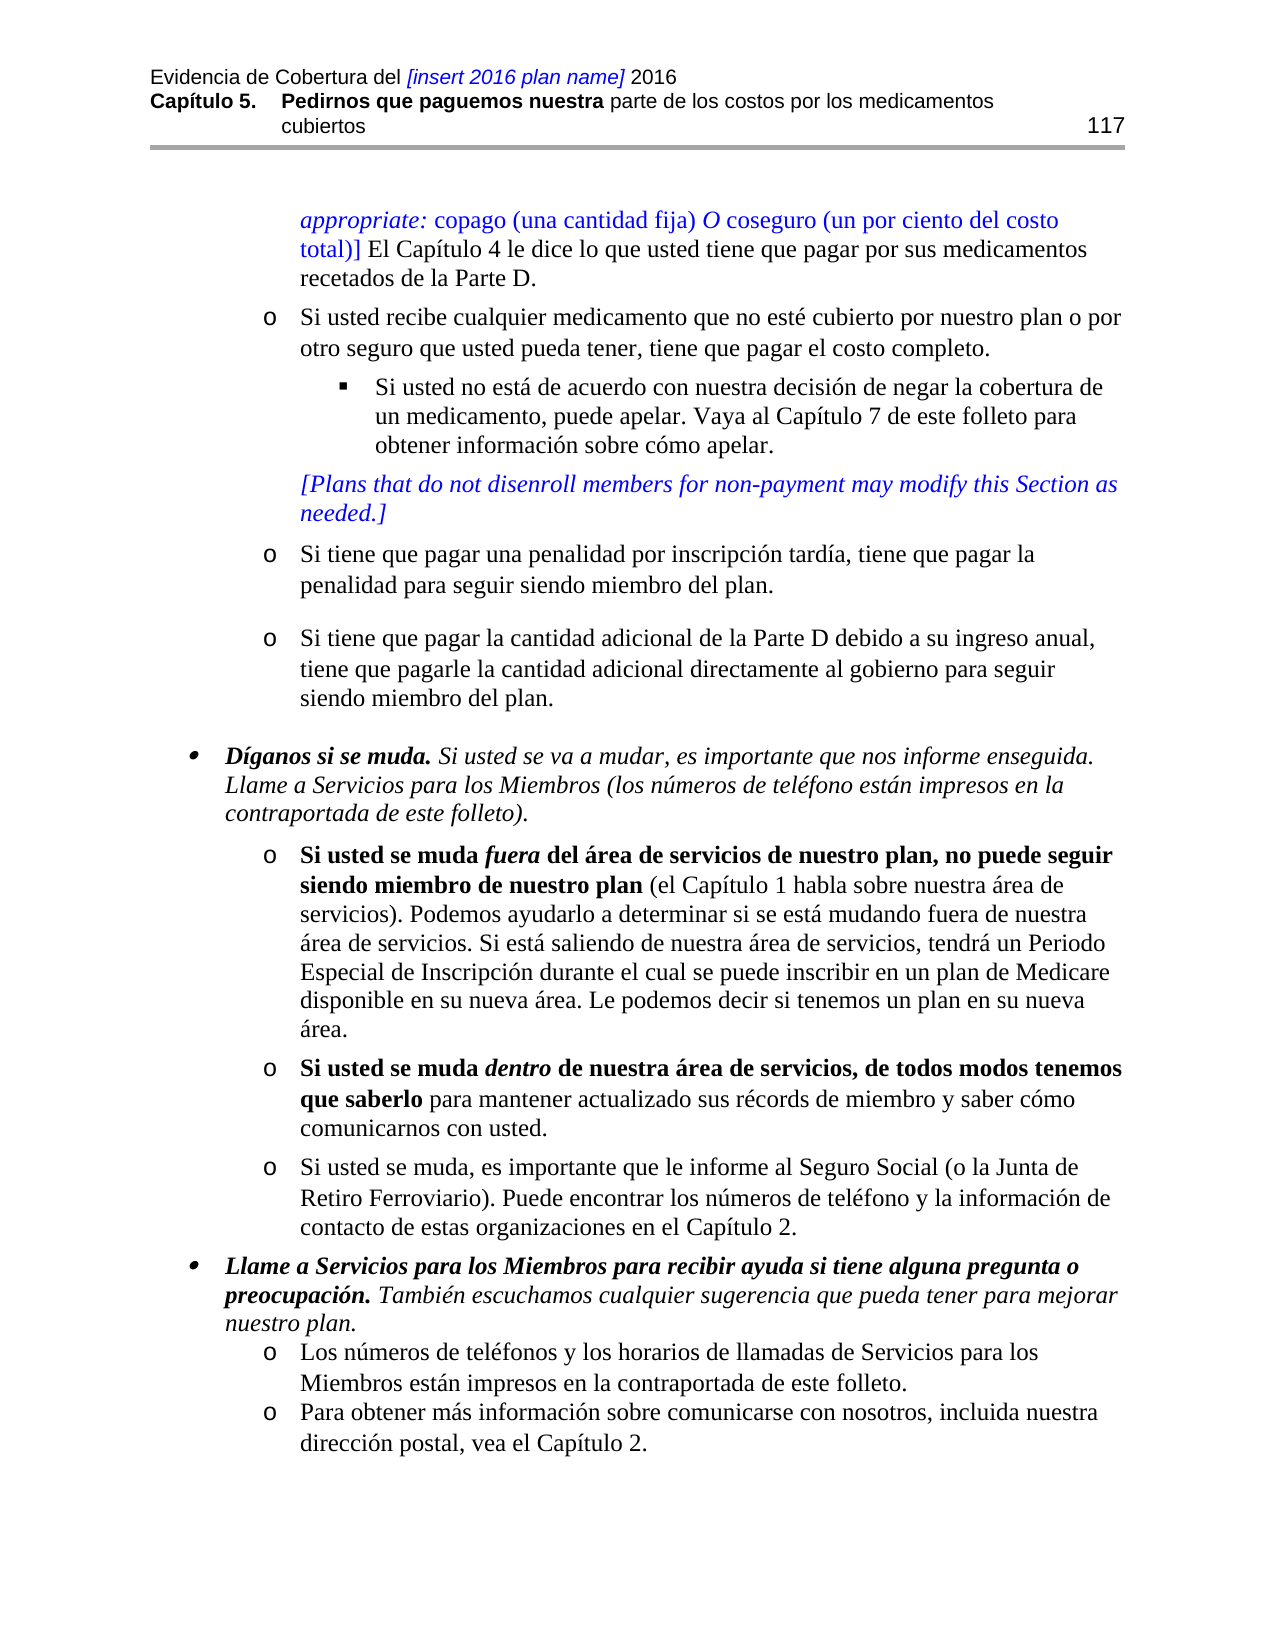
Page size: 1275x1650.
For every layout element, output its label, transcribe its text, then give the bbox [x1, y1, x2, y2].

text [Plans that do not disenroll members for non-payment may modify this Section as needed.] [300, 469, 1125, 526]
list Si tiene que pagar la cantidad adicional de la Parte D debido a su ingreso anual, tiene que pagarle la cantidad adicional directamente al gobierno para seguir siendo miembro del plan. [262, 623, 1125, 712]
list Si tiene que pagar una penalidad por inscripción tardía, tiene que pagar la penalidad para seguir siendo miembro del plan. [262, 539, 1125, 598]
list Para obtener más información sobre comunicarse con nosotros, incluida nuestra dirección postal, vea el Capítulo 2. [262, 1422, 1125, 1481]
list Si usted no está de acuerdo con nuestra decisión de negar la cobertura de un medicamento, puede apelar. Vaya al Capítulo 7 de este folleto para obtener información sobre cómo apelar. [337, 372, 1125, 458]
list Llame a Servicios para los Miembros para recibir ayuda si tiene alguna pregunta o preocupación. También escuchamos cualquier sugerencia que pueda tener para mejorar nuestro plan. [187, 1251, 1125, 1337]
list Si usted se muda fuera del área de servicios de nuestro plan, no puede seguir siendo miembro de nuestro plan (el Capítulo 1 habla sobre nuestra área de servicios). Podemos ayudarlo a determinar si se está mudando fuera de nuestra área de servicios. Si está saliendo de nuestra área de servicios, tendrá un Periodo Especial de Inscripción durante el cual se puede inscribir en un plan de Medicare disponible en su nueva área. Le podemos decir si tenemos un plan en su nueva área. [262, 840, 1125, 1043]
list Si usted se muda, es importante que le informe al Seguro Social (o la Junta de Retiro Ferroviario). Puede encontrar los números de teléfono y la información de contacto de estas organizaciones en el Capítulo 2. [262, 1152, 1125, 1241]
list Díganos si se muda. Si usted se va a mudar, es importante que nos informe enseguida. Llame a Servicios para los Miembros (los números de teléfono están impresos en la contraportada de este folleto). [187, 741, 1125, 827]
list Si usted se muda dentro de nuestra área de servicios, de todos modos tenemos que saberlo para mantener actualizado sus récords de miembro y saber cómo comunicarnos con usted. [262, 1053, 1125, 1142]
list Si usted recibe cualquier medicamento que no esté cubierto por nuestro plan o por otro seguro que usted pueda tener, tiene que pagar el costo completo. [262, 302, 1125, 362]
list Los números de teléfonos y los horarios de llamadas de Servicios para los Miembros están impresos en la contraportada de este folleto. [262, 1350, 1125, 1409]
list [262, 206, 1125, 292]
